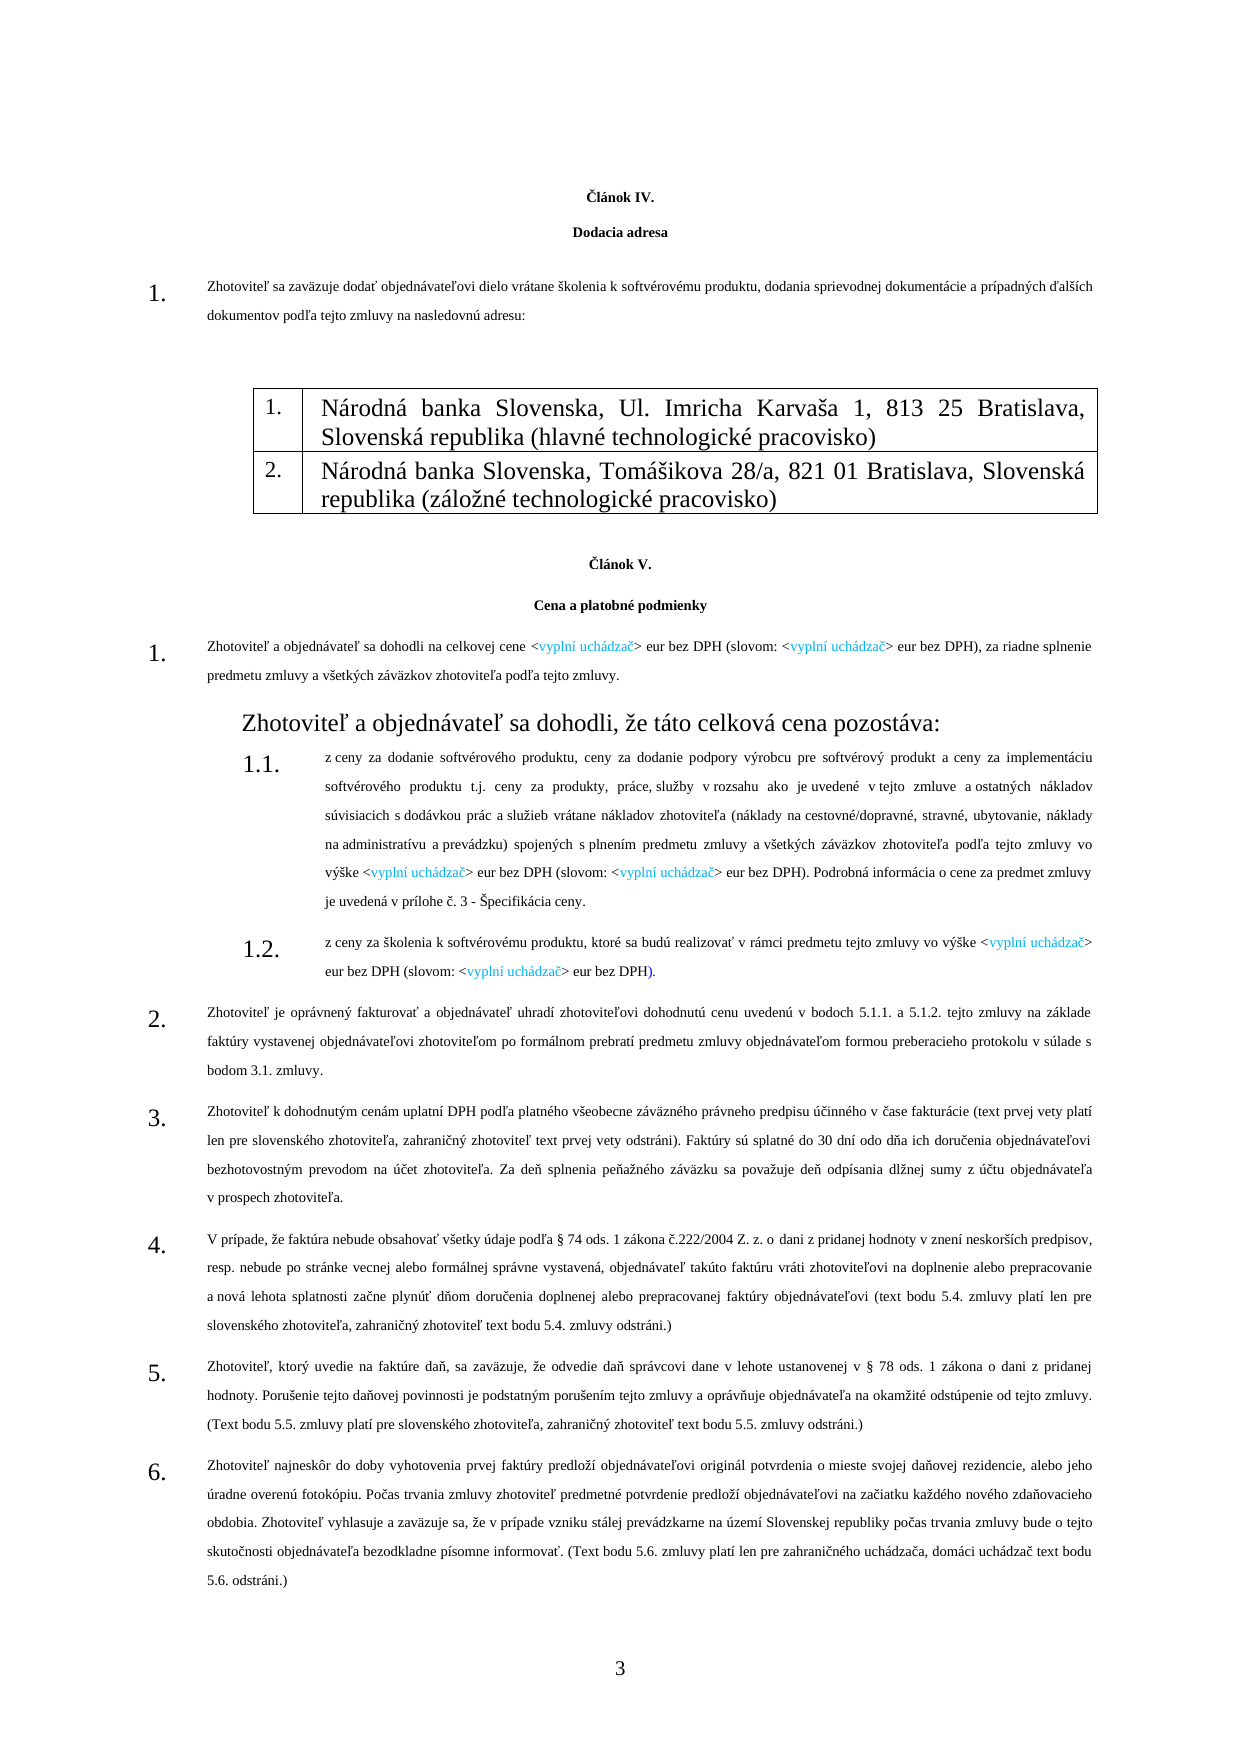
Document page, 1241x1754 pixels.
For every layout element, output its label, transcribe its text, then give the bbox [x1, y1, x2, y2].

table_header Národná banka Slovenska, Ul. Imricha Karvaša 1, 813 25 Bratislava, Slovenská republika (hlavné technologické pracovisko) [303, 389, 1097, 451]
subtitle Zhotoviteľ najneskôr do doby vyhotovenia prvej faktúry predloží objednávateľovi originál potvrdenia o mieste svojej daňovej rezidencie, alebo jeho úradne overenú fotokópiu. Počas trvania zmluvy zhotoviteľ predmetné potvrdenie predloží objednávateľovi na začiatku každého nového zdaňovacieho obdobia. Zhotoviteľ vyhlasuje a zaväzuje sa, že v prípade vzniku stálej prevádzkarne na území Slovenskej republiky počas trvania zmluvy bude o tejto skutočnosti objednávateľa bezodkladne písomne informovať. (Text bodu 5.6. zmluvy platí len pre zahraničného uchádzača, domáci uchádzač text bodu 5.6. odstráni.) [148, 1457, 1092, 1601]
table_cell Národná banka Slovenska, Tomášikova 28/a, 821 01 Bratislava, Slovenská republika (záložné technologické pracovisko) [303, 452, 1097, 513]
subtitle Cena a platobné podmienky [148, 597, 1092, 626]
subtitle Dodacia adresa [148, 224, 1092, 253]
subtitle Zhotoviteľ je oprávnený fakturovať a objednávateľ uhradí zhotoviteľovi dohodnutú cenu uvedenú v bodoch 5.1.1. a 5.1.2. tejto zmluvy na základe faktúry vystavenej objednávateľovi zhotoviteľom po formálnom prebratí predmetu zmluvy objednávateľom formou preberacieho protokolu v súlade s bodom 3.1. zmluvy. [148, 1004, 1092, 1091]
table_header [254, 389, 302, 451]
subtitle Článok IV. [148, 189, 1092, 218]
subtitle Zhotoviteľ a objednávateľ sa dohodli na celkovej cene <vyplní uchádzač> eur bez DPH (slovom: <vyplní uchádzač> eur bez DPH), za riadne splnenie predmetu zmluvy a všetkých záväzkov zhotoviteľa podľa tejto zmluvy. [148, 638, 1092, 696]
subtitle z ceny za školenia k softvérovému produktu, ktoré sa budú realizovať v rámci predmetu tejto zmluvy vo výške <vyplní uchádzač> eur bez DPH (slovom: <vyplní uchádzač> eur bez DPH). [242, 934, 1092, 992]
subtitle z ceny za dodanie softvérového produktu, ceny za dodanie podpory výrobcu pre softvérový produkt a ceny za implementáciu softvérového produktu t.j. ceny za produkty, práce, služby v rozsahu ako je uvedené v tejto zmluve a ostatných nákladov súvisiacich s dodávkou prác a služieb vrátane nákladov zhotoviteľa (náklady na cestovné/dopravné, stravné, ubytovanie, náklady na administratívu a prevádzku) spojených s plnením predmetu zmluvy a všetkých záväzkov zhotoviteľa podľa tejto zmluvy vo výške <vyplní uchádzač> eur bez DPH (slovom: <vyplní uchádzač> eur bez DPH). Podrobná informácia o cene za predmet zmluvy je uvedená v prílohe č. 3 - Špecifikácia ceny. [242, 749, 1092, 922]
subtitle Zhotoviteľ k dohodnutým cenám uplatní DPH podľa platného všeobecne záväzného právneho predpisu účinného v čase fakturácie (text prvej vety platí len pre slovenského zhotoviteľa, zahraničný zhotoviteľ text prvej vety odstráni). Faktúry sú splatné do 30 dní odo dňa ich doručenia objednávateľovi bezhotovostným prevodom na účet zhotoviteľa. Za deň splnenia peňažného záväzku sa považuje deň odpísania dlžnej sumy z účtu objednávateľa v prospech zhotoviteľa. [148, 1103, 1092, 1218]
subtitle Zhotoviteľ, ktorý uvedie na faktúre daň, sa zaväzuje, že odvedie daň správcovi dane v lehote ustanovenej v § 78 ods. 1 zákona o dani z pridanej hodnoty. Porušenie tejto daňovej povinnosti je podstatným porušením tejto zmluvy a oprávňuje objednávateľa na okamžité odstúpenie od tejto zmluvy. (Text bodu 5.5. zmluvy platí pre slovenského zhotoviteľa, zahraničný zhotoviteľ text bodu 5.5. zmluvy odstráni.) [148, 1358, 1092, 1444]
table_cell [254, 452, 302, 513]
text Zhotoviteľ a objednávateľ sa dohodli, že táto celková cena pozostáva: [241, 708, 1092, 737]
subtitle Zhotoviteľ sa zaväzuje dodať objednávateľovi dielo vrátane školenia k softvérovému produktu, dodania sprievodnej dokumentácie a prípadných ďalších dokumentov podľa tejto zmluvy na nasledovnú adresu: [148, 278, 1092, 335]
subtitle V prípade, že faktúra nebude obsahovať všetky údaje podľa § 74 ods. 1 zákona č.222/2004 Z. z. o dani z pridanej hodnoty v znení neskorších predpisov, resp. nebude po stránke vecnej alebo formálnej správne vystavená, objednávateľ takúto faktúru vráti zhotoviteľovi na doplnenie alebo prepracovanie a nová lehota splatnosti začne plynúť dňom doručenia doplnenej alebo prepracovanej faktúry objednávateľovi (text bodu 5.4. zmluvy platí len pre slovenského zhotoviteľa, zahraničný zhotoviteľ text bodu 5.4. zmluvy odstráni.) [148, 1231, 1092, 1346]
subtitle Článok V. [148, 556, 1092, 584]
